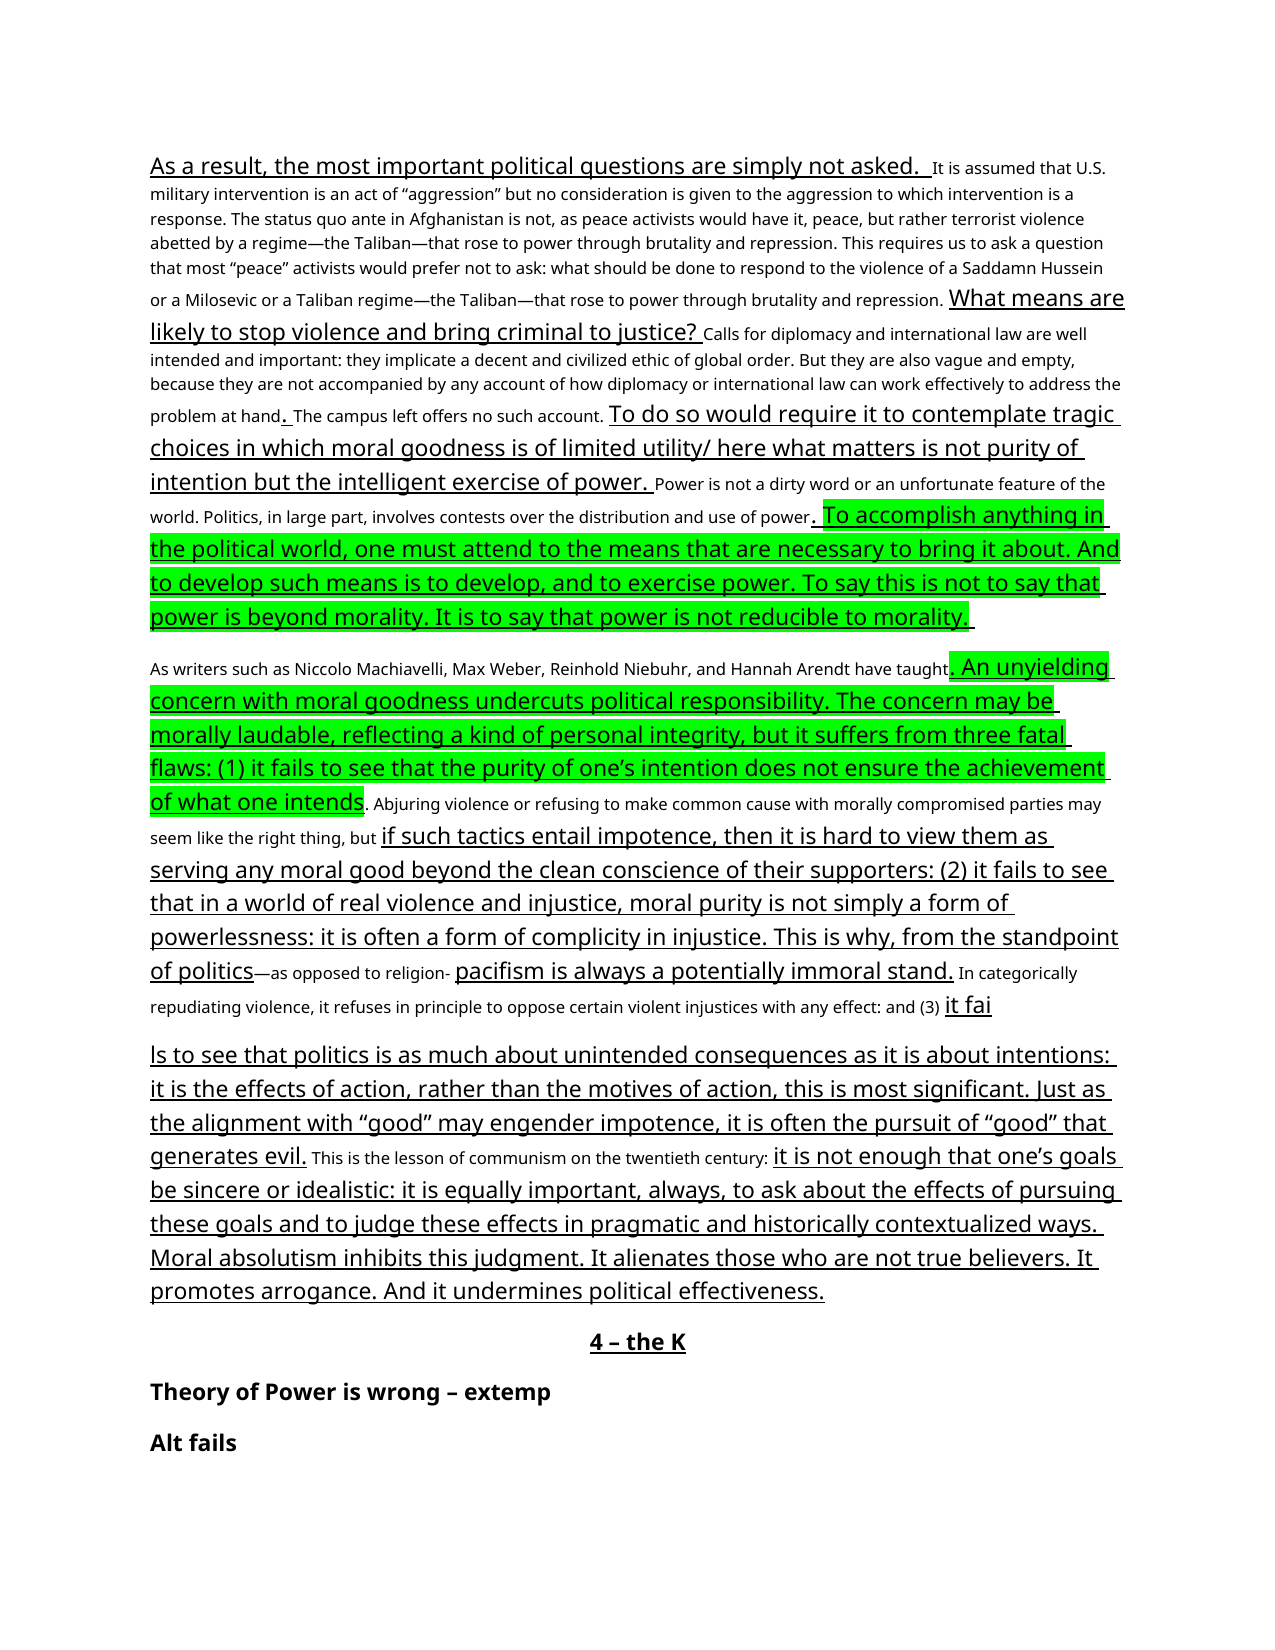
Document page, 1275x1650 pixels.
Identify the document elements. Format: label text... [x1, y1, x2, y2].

text Theory of Power is wrong – extemp [150, 1376, 1125, 1407]
text As writers such as Niccolo Machiavelli, Max Weber, Reinhold Niebuhr, and Hannah Arendt have taught. An unyielding concern with moral goodness undercuts political responsibility. The concern may be morally laudable, reflecting a kind of personal integrity, but it suffers from three fatal flaws: (1) it fails to see that the purity of one’s intention does not ensure the achievement of what one intends. Abjuring violence or refusing to make common cause with morally compromised parties may seem like the right thing, but if such tactics entail impotence, then it is hard to view them as serving any moral good beyond the clean conscience of their supporters: (2) it fails to see that in a world of real violence and injustice, moral purity is not simply a form of powerlessness: it is often a form of complicity in injustice. This is why, from the standpoint of politics—as opposed to religion- pacifism is always a potentially immoral stand. In categorically repudiating violence, it refuses in principle to oppose certain violent injustices with any effect: and (3) it fai [150, 651, 1125, 1020]
text As a result, the most important political questions are simply not asked. It is assumed that U.S. military intervention is an act of “aggression” but no consideration is given to the aggression to which intervention is a response. The status quo ante in Afghanistan is not, as peace activists would have it, peace, but rather terrorist violence abetted by a regime—the Taliban—that rose to power through brutality and repression. This requires us to ask a question that most “peace” activists would prefer not to ask: what should be done to respond to the violence of a Saddamn Hussein or a Milosevic or a Taliban regime—the Taliban—that rose to power through brutality and repression. What means are likely to stop violence and bring criminal to justice? Calls for diplomacy and international law are well intended and important: they implicate a decent and civilized ethic of global order. But they are also vague and empty, because they are not accompanied by any account of how diplomacy or international law can work effectively to address the problem at hand. The campus left offers no such account. To do so would require it to contemplate tragic choices in which moral goodness is of limited utility/ here what matters is not purity of intention but the intelligent exercise of power. Power is not a dirty word or an unfortunate feature of the world. Politics, in large part, involves contests over the distribution and use of power. To accomplish anything in the political world, one must attend to the means that are necessary to bring it about. And to develop such means is to develop, and to exercise power. To say this is not to say that power is beyond morality. It is to say that power is not reducible to morality. [150, 150, 1125, 632]
text Alt fails [150, 1426, 1125, 1458]
text ls to see that politics is as much about unintended consequences as it is about intentions: it is the effects of action, rather than the motives of action, this is most significant. Just as the alignment with “good” may engender impotence, it is often the pursuit of “good” that generates evil. This is the lesson of communism on the twentieth century: it is not enough that one’s goals be sincere or idealistic: it is equally important, always, to ask about the effects of pursuing these goals and to judge these effects in pragmatic and historically contextualized ways. Moral absolutism inhibits this judgment. It alienates those who are not true believers. It promotes arrogance. And it undermines political effectiveness. [150, 1039, 1125, 1306]
text 4 – the K [150, 1326, 1125, 1357]
